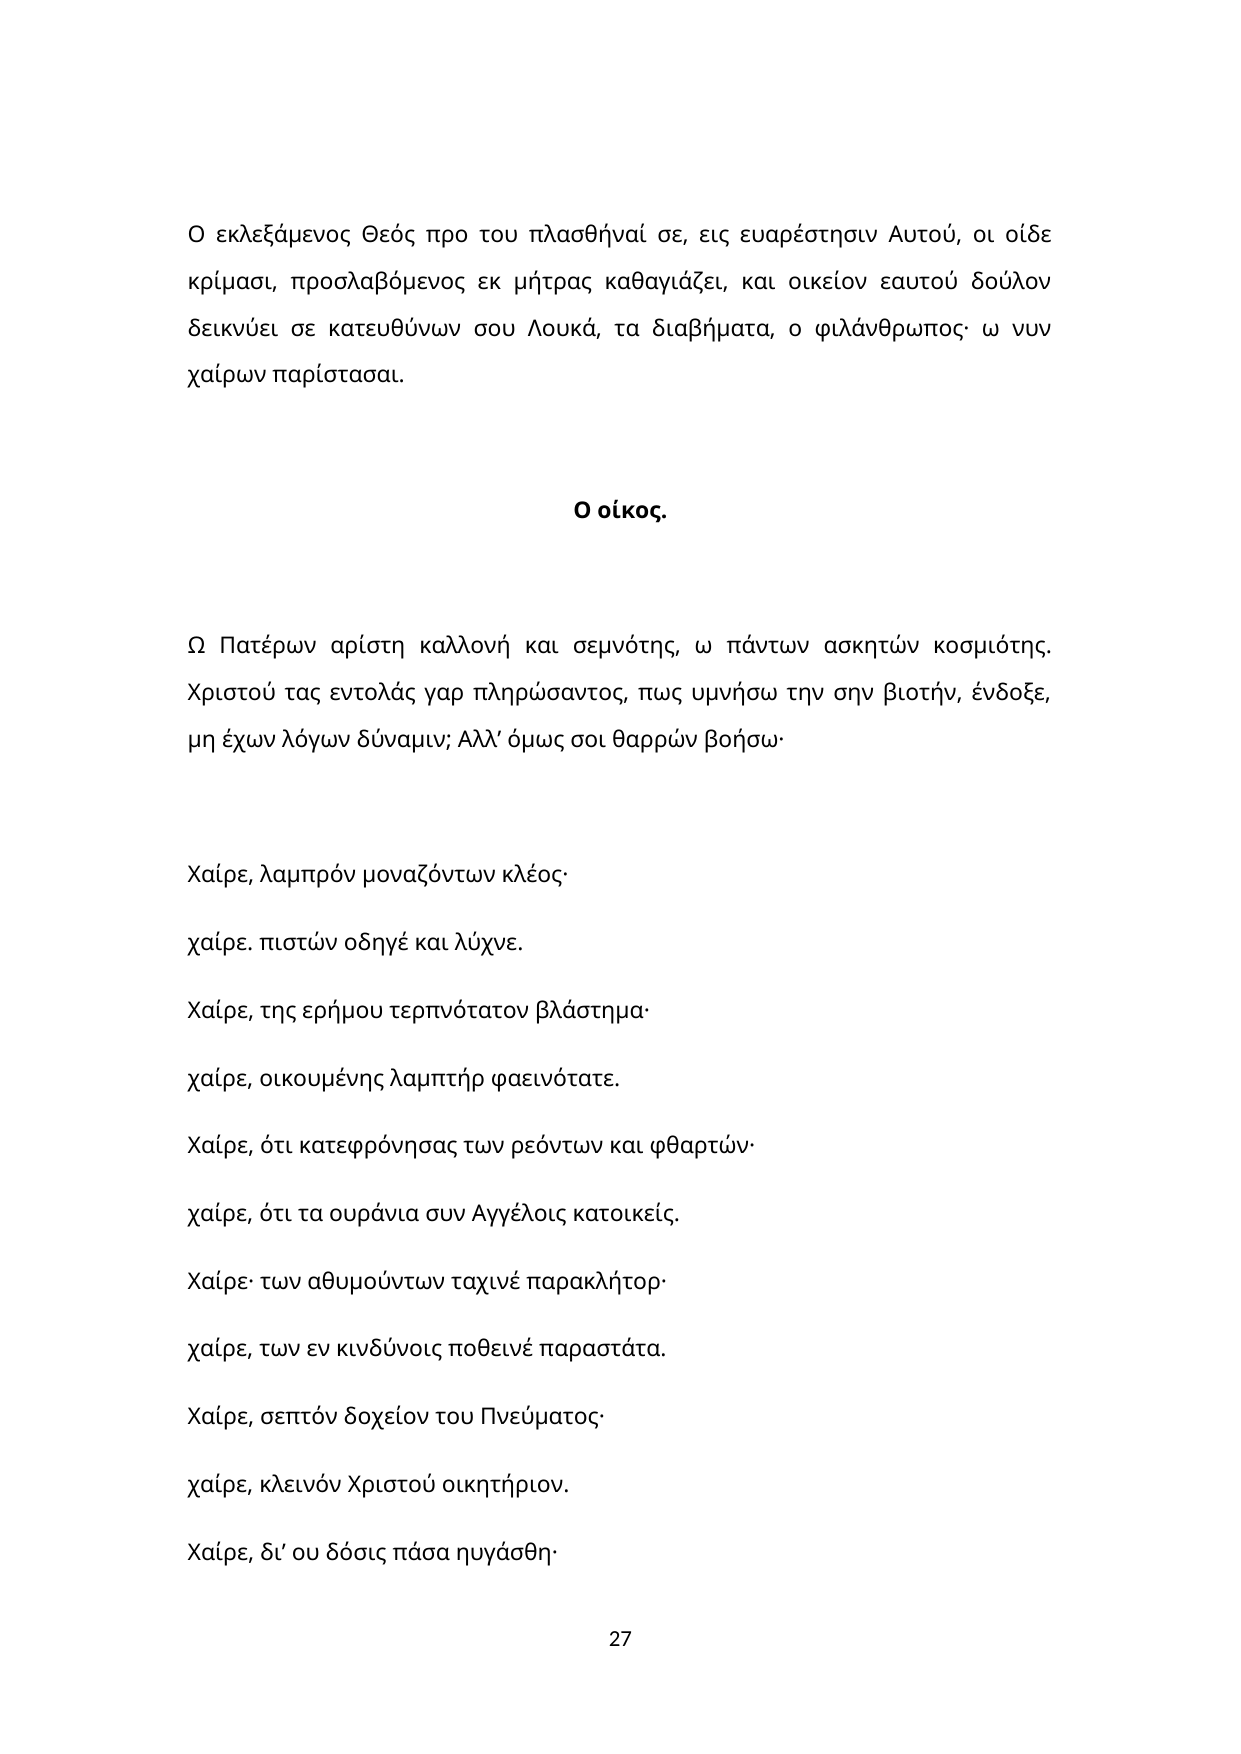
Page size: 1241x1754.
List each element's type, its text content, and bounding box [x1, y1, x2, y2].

text χαίρε. πιστών οδηγέ και λύχνε. [187, 926, 1053, 957]
text Χαίρε· των αθυμούντων ταχινέ παρακλήτορ· [187, 1264, 1053, 1296]
text Ο οίκος. [187, 494, 1053, 525]
text Χαίρε, ότι κατεφρόνησας των ρεόντων και φθαρτών· [187, 1129, 1053, 1160]
text Χαίρε, της ερήμου τερπνότατον βλάστημα· [187, 994, 1053, 1025]
text Χαίρε, λαμπρόν μοναζόντων κλέος· [187, 858, 1053, 889]
text Ω Πατέρων αρίστη καλλονή και σεμνότης, ω πάντων ασκητών κοσμιότης. Χριστού τας εντολάς γαρ πληρώσαντος, πως υμνήσω την σην βιοτήν, ένδοξε, μη έχων λόγων δύναμιν; Αλλ’ όμως σοι θαρρών βοήσω· [187, 629, 1053, 754]
text Ο εκλεξάμενος Θεός προ του πλασθήναί σε, εις ευαρέστησιν Αυτού, οι οίδε κρίμασι, προσλαβόμενος εκ μήτρας καθαγιάζει, και οικείον εαυτού δούλον δεικνύει σε κατευθύνων σου Λουκά, τα διαβήματα, ο φιλάνθρωπος· ω νυν χαίρων παρίστασαι. [187, 218, 1053, 389]
text χαίρε, κλεινόν Χριστού οικητήριον. [187, 1468, 1053, 1499]
text χαίρε, των εν κινδύνοις ποθεινέ παραστάτα. [187, 1332, 1053, 1363]
text χαίρε, οικουμένης λαμπτήρ φαεινότατε. [187, 1061, 1053, 1093]
text Χαίρε, δι’ ου δόσις πάσα ηυγάσθη· [187, 1535, 1053, 1567]
text χαίρε, ότι τα ουράνια συν Αγγέλοις κατοικείς. [187, 1197, 1053, 1228]
text Χαίρε, σεπτόν δοχείον του Πνεύματος· [187, 1400, 1053, 1431]
